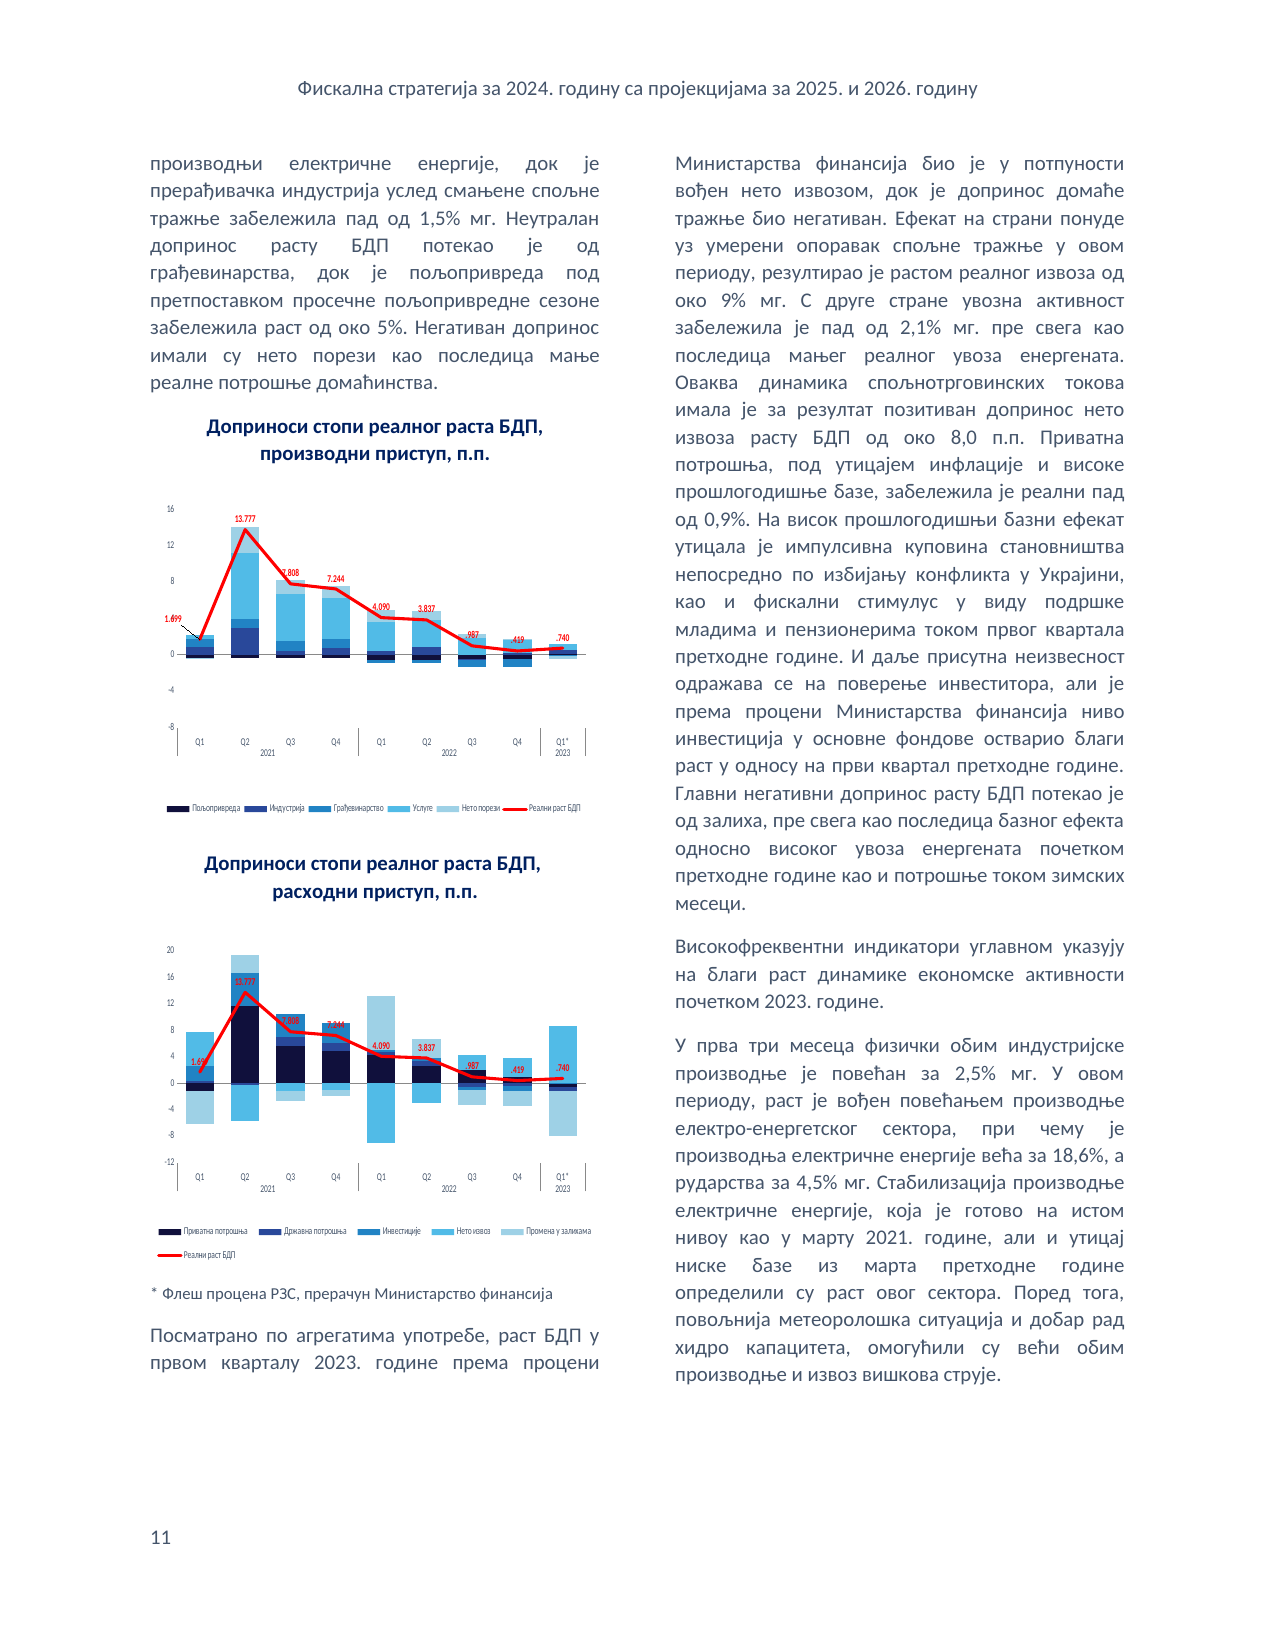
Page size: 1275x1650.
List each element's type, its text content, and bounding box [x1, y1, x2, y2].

text * Флеш процена РЗС, прерачун Министарство финансија [150, 1284, 600, 1304]
text Посматрано по агрегатима употребе, раст БДП у првом кварталу 2023. године према процени Министарства финансија био је у потпуности вођен нето извозом, док је допринос домаће тражње био негативан. Ефекат на страни понуде уз умерени опоравак спољне тражњe у овом периоду, резултирао је растом реалног извоза од око 9% мг. С друге стране увозна активност забележила је пад од 2,1% мг. пре свега као последица мањег реалног увоза енергената. Оваква динамика спољнотрговинских токова имала је за резултат позитиван допринос нето извоза расту БДП од око 8,0 п.п. Приватна потрошња, под утицајем инфлације и високе прошлогодишње базе, забележила је реални пад од 0,9%. На висок прошлогодишњи базни ефекат утицала је импулсивнa куповинa становништва непосредно по избијању конфликта у Украјини, као и фискални стимулус у виду подршке младима и пензионерима током првог квартала претходне године. И даље присутна неизвесност одражава се на поверење инвеститора, али је према процени Министарства финансија ниво инвестиција у основне фондове остварио благи раст у односу на први квартал претходне године. Главни негативни допринос расту БДП потекао је од залиха, пре свега као последица базног ефекта односно високог увоза енергената почетком претходне године као и потрошње током зимских месеци. [675, 150, 1125, 915]
text Високофреквентни индикатори углавном указују на благи раст динамике економске активности почетком 2023. године. [675, 934, 1125, 1014]
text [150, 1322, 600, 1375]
text Доприноси стопи реалног раста БДП, расходни приступ, п.п. [150, 850, 600, 903]
text У прва три месеца физички обим индустријске производње је повећан за 2,5% мг. У овом периоду, раст је вођен повећањем производње електро-енергетског сектора, при чему је производња електричне енергије већа за 18,6%, а рударства за 4,5% мг. Стабилизација производње електричне енергије, која је готово на истом нивоу као у марту 2021. године, али и утицај ниске базе из марта претходне године определили су раст овог сектора. Поред тога, повољнија метеоролошка ситуација и добар рад хидро капацитета, омогућили су већи обим производње и извоз вишкова струје. [675, 1033, 1125, 1387]
text Доприноси стопи реалног раста БДП, производни приступ, п.п. [150, 413, 600, 466]
